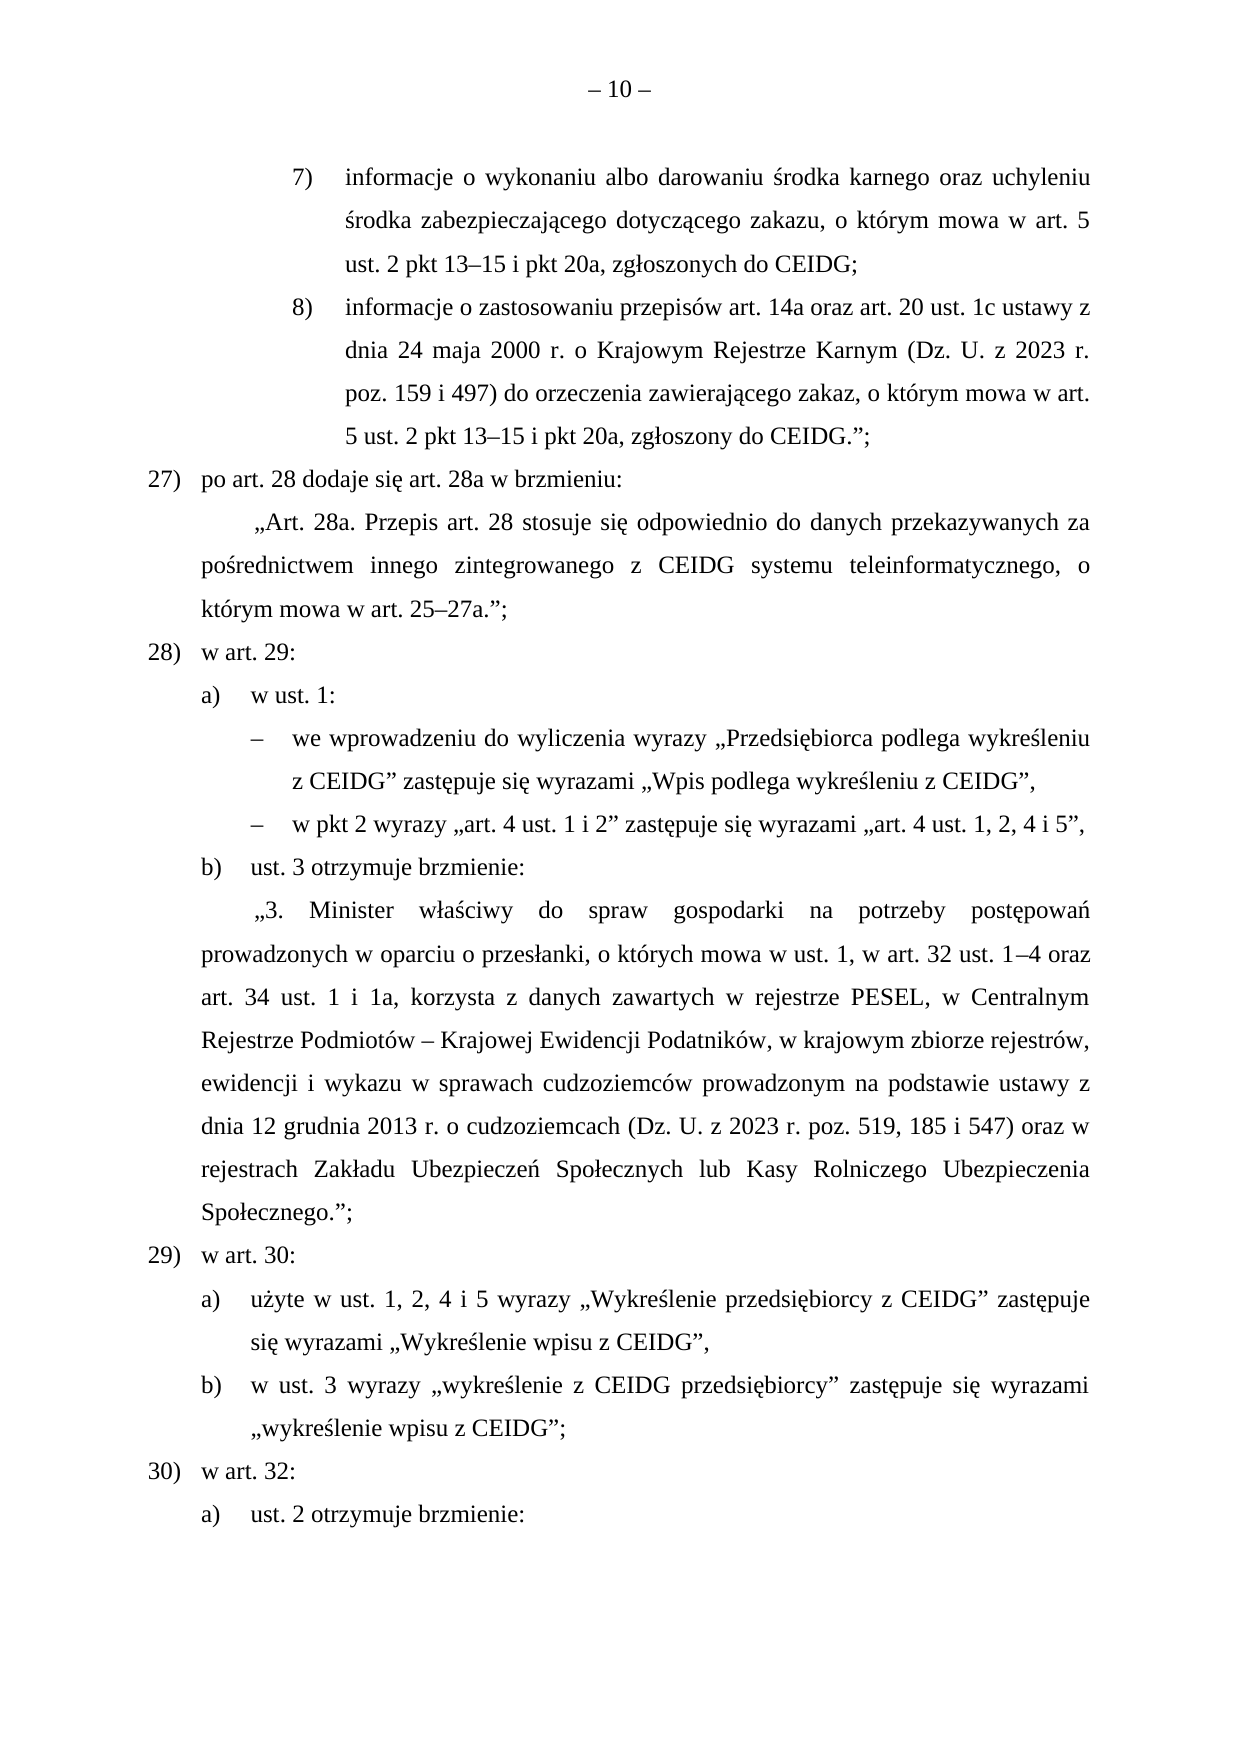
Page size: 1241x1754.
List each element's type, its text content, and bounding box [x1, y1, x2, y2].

text 8) informacje o zastosowaniu przepisów art. 14a oraz art. 20 ust. 1c ustawy z dnia 24 maja 2000 r. o Krajowym Rejestrze Karnym (Dz. U. z 2023 r. poz. 159 i 497) do orzeczenia zawierającego zakaz, o którym mowa w art. 5 ust. 2 pkt 13–15 i pkt 20a, zgłoszony do CEIDG.”; [292, 292, 1091, 450]
text 28) w art. 29: [148, 637, 1091, 666]
text b) w ust. 3 wyrazy „wykreślenie z CEIDG przedsiębiorcy” zastępuje się wyrazami „wykreślenie wpisu z CEIDG”; [201, 1370, 1091, 1442]
text a) ust. 2 otrzymuje brzmienie: [201, 1499, 1091, 1528]
text a) w ust. 1: [201, 680, 1091, 709]
text 29) w art. 30: [148, 1241, 1091, 1269]
text – we wprowadzeniu do wyliczenia wyrazy „Przedsiębiorca podlega wykreśleniu z CEIDG” zastępuje się wyrazami „Wpis podlega wykreśleniu z CEIDG”, [251, 723, 1091, 795]
text a) użyte w ust. 1, 2, 4 i 5 wyrazy „Wykreślenie przedsiębiorcy z CEIDG” zastępuje się wyrazami „Wykreślenie wpisu z CEIDG”, [201, 1284, 1091, 1356]
text 30) w art. 32: [148, 1456, 1091, 1485]
text – w pkt 2 wyrazy „art. 4 ust. 1 i 2” zastępuje się wyrazami „art. 4 ust. 1, 2, 4 i 5”, [251, 809, 1091, 838]
text 27) po art. 28 dodaje się art. 28a w brzmieniu: [148, 464, 1091, 493]
text „Art. 28a. Przepis art. 28 stosuje się odpowiednio do danych przekazywanych za pośrednictwem innego zintegrowanego z CEIDG systemu teleinformatycznego, o którym mowa w art. 25–27a.”; [201, 507, 1091, 622]
text 7) informacje o wykonaniu albo darowaniu środka karnego oraz uchyleniu środka zabezpieczającego dotyczącego zakazu, o którym mowa w art. 5 ust. 2 pkt 13–15 i pkt 20a, zgłoszonych do CEIDG; [292, 162, 1091, 277]
text b) ust. 3 otrzymuje brzmienie: [201, 852, 1091, 881]
text „3. Minister właściwy do spraw gospodarki na potrzeby postępowań prowadzonych w oparciu o przesłanki, o których mowa w ust. 1, w art. 32 ust. 1–4 oraz art. 34 ust. 1 i 1a, korzysta z danych zawartych w rejestrze PESEL, w Centralnym Rejestrze Podmiotów – Krajowej Ewidencji Podatników, w krajowym zbiorze rejestrów, ewidencji i wykazu w sprawach cudzoziemców prowadzonym na podstawie ustawy z dnia 12 grudnia 2013 r. o cudzoziemcach (Dz. U. z 2023 r. poz. 519, 185 i 547) oraz w rejestrach Zakładu Ubezpieczeń Społecznych lub Kasy Rolniczego Ubezpieczenia Społecznego.”; [201, 896, 1091, 1226]
